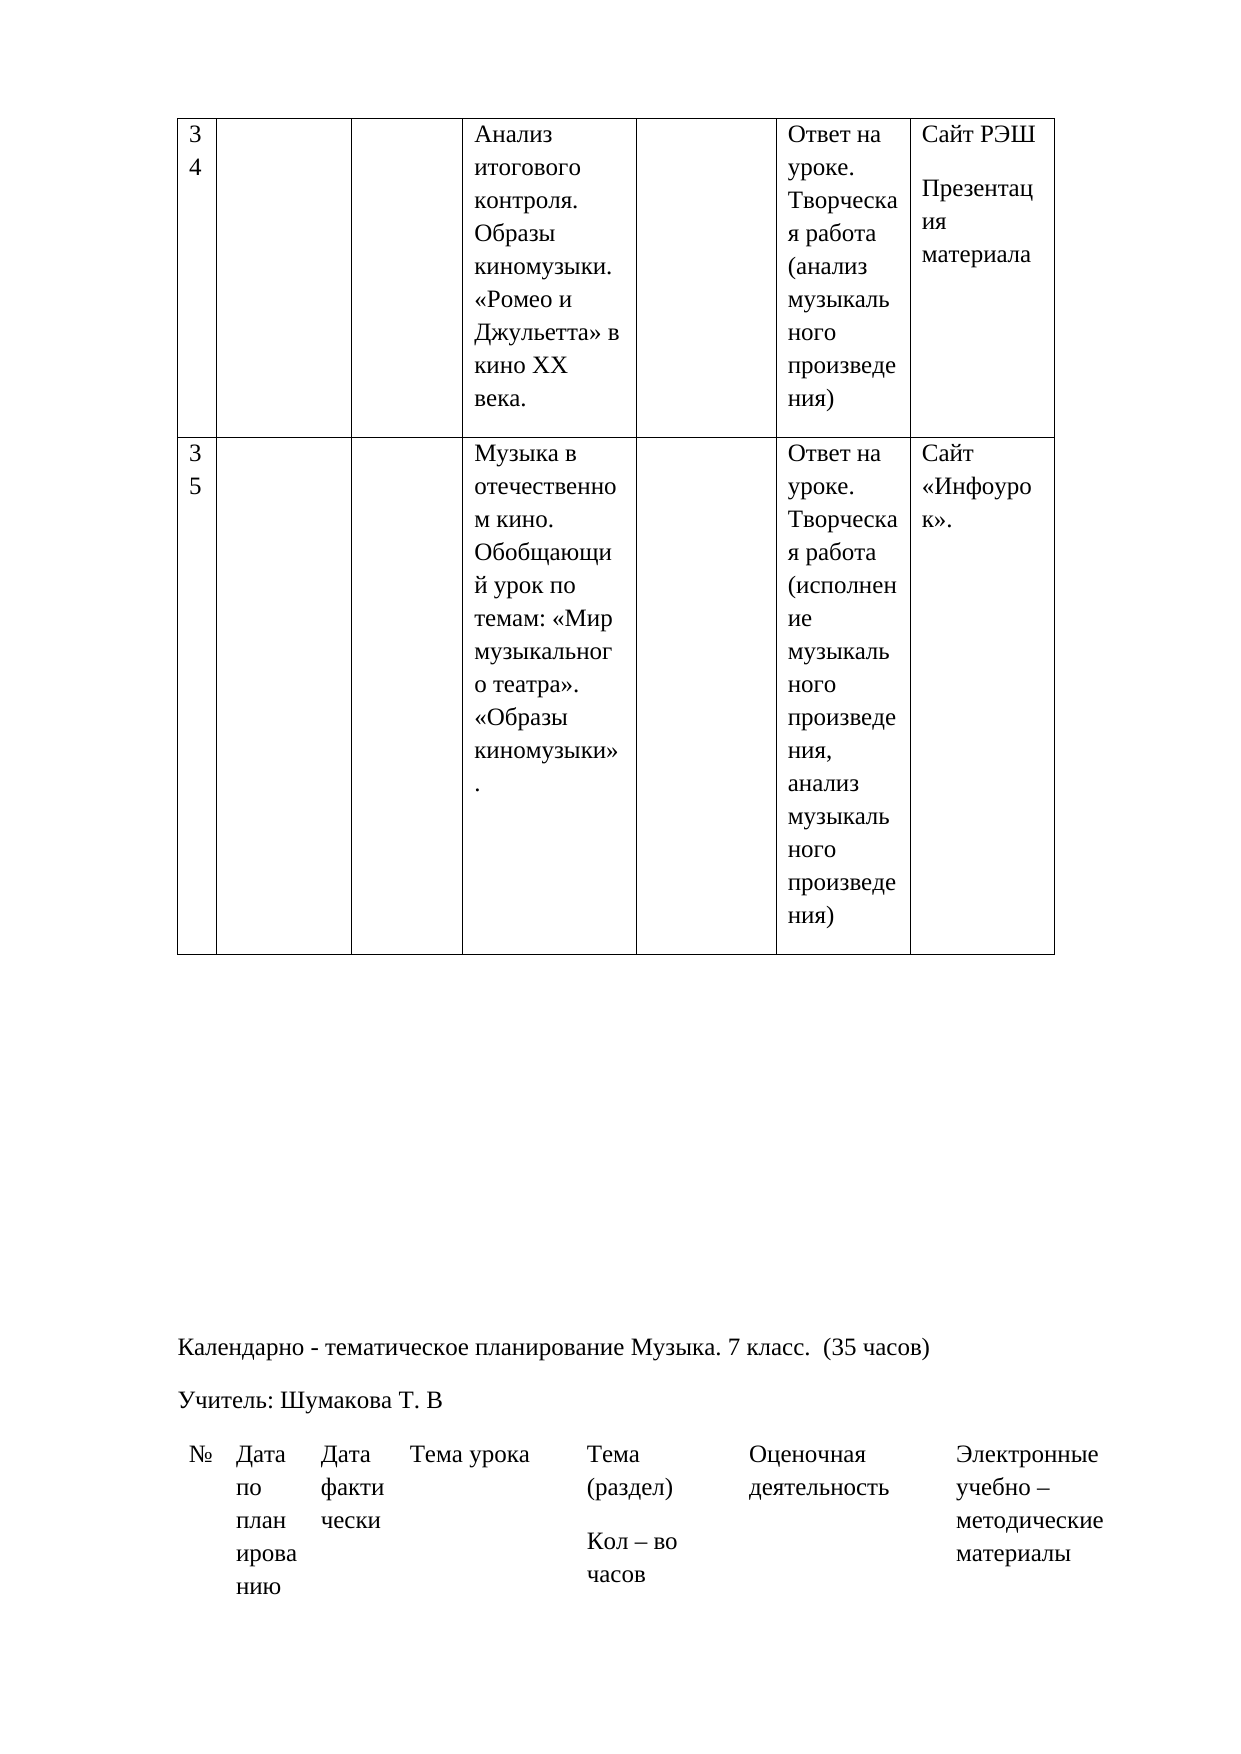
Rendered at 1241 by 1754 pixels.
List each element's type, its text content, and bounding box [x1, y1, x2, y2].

table_cell 35 [178, 438, 216, 953]
table_cell [217, 119, 351, 437]
table_header Оценочная деятельность [738, 1439, 944, 1625]
table_cell 34 [178, 119, 216, 437]
table_cell [352, 438, 462, 953]
table_header Тема урока [398, 1439, 575, 1625]
text Учитель: Шумакова Т. В [177, 1385, 1152, 1414]
table_cell Сайт РЭШ Презентация материала [911, 119, 1054, 437]
table_cell Анализ итогового контроля. Образы киномузыки. «Ромео и Джульетта» в кино XX века. [463, 119, 636, 437]
text Календарно - тематическое планирование Музыка. 7 класс. (35 часов) [177, 1332, 1152, 1360]
table_cell [637, 438, 776, 953]
table_cell [217, 438, 351, 953]
table_header Дата по планированию [225, 1439, 309, 1625]
table_cell [352, 119, 462, 437]
table_cell [637, 119, 776, 437]
table_cell Сайт «Инфоурок». [911, 438, 1054, 953]
table_cell Музыка в отечественном кино. Обобщающий урок по темам: «Мир музыкального театра». «Образы киномузыки». [463, 438, 636, 953]
table_cell Ответ на уроке. Творческая работа (исполнение музыкального произведения, анализ музыкального произведения) [777, 438, 910, 953]
table_cell Ответ на уроке. Творческая работа (анализ музыкального произведения) [777, 119, 910, 437]
table_header Тема (раздел) Кол – во часов [575, 1439, 738, 1625]
table_header Электронные учебно – методические материалы [945, 1439, 1181, 1625]
table_header № [177, 1439, 224, 1625]
table_header Дата фактически [309, 1439, 398, 1625]
